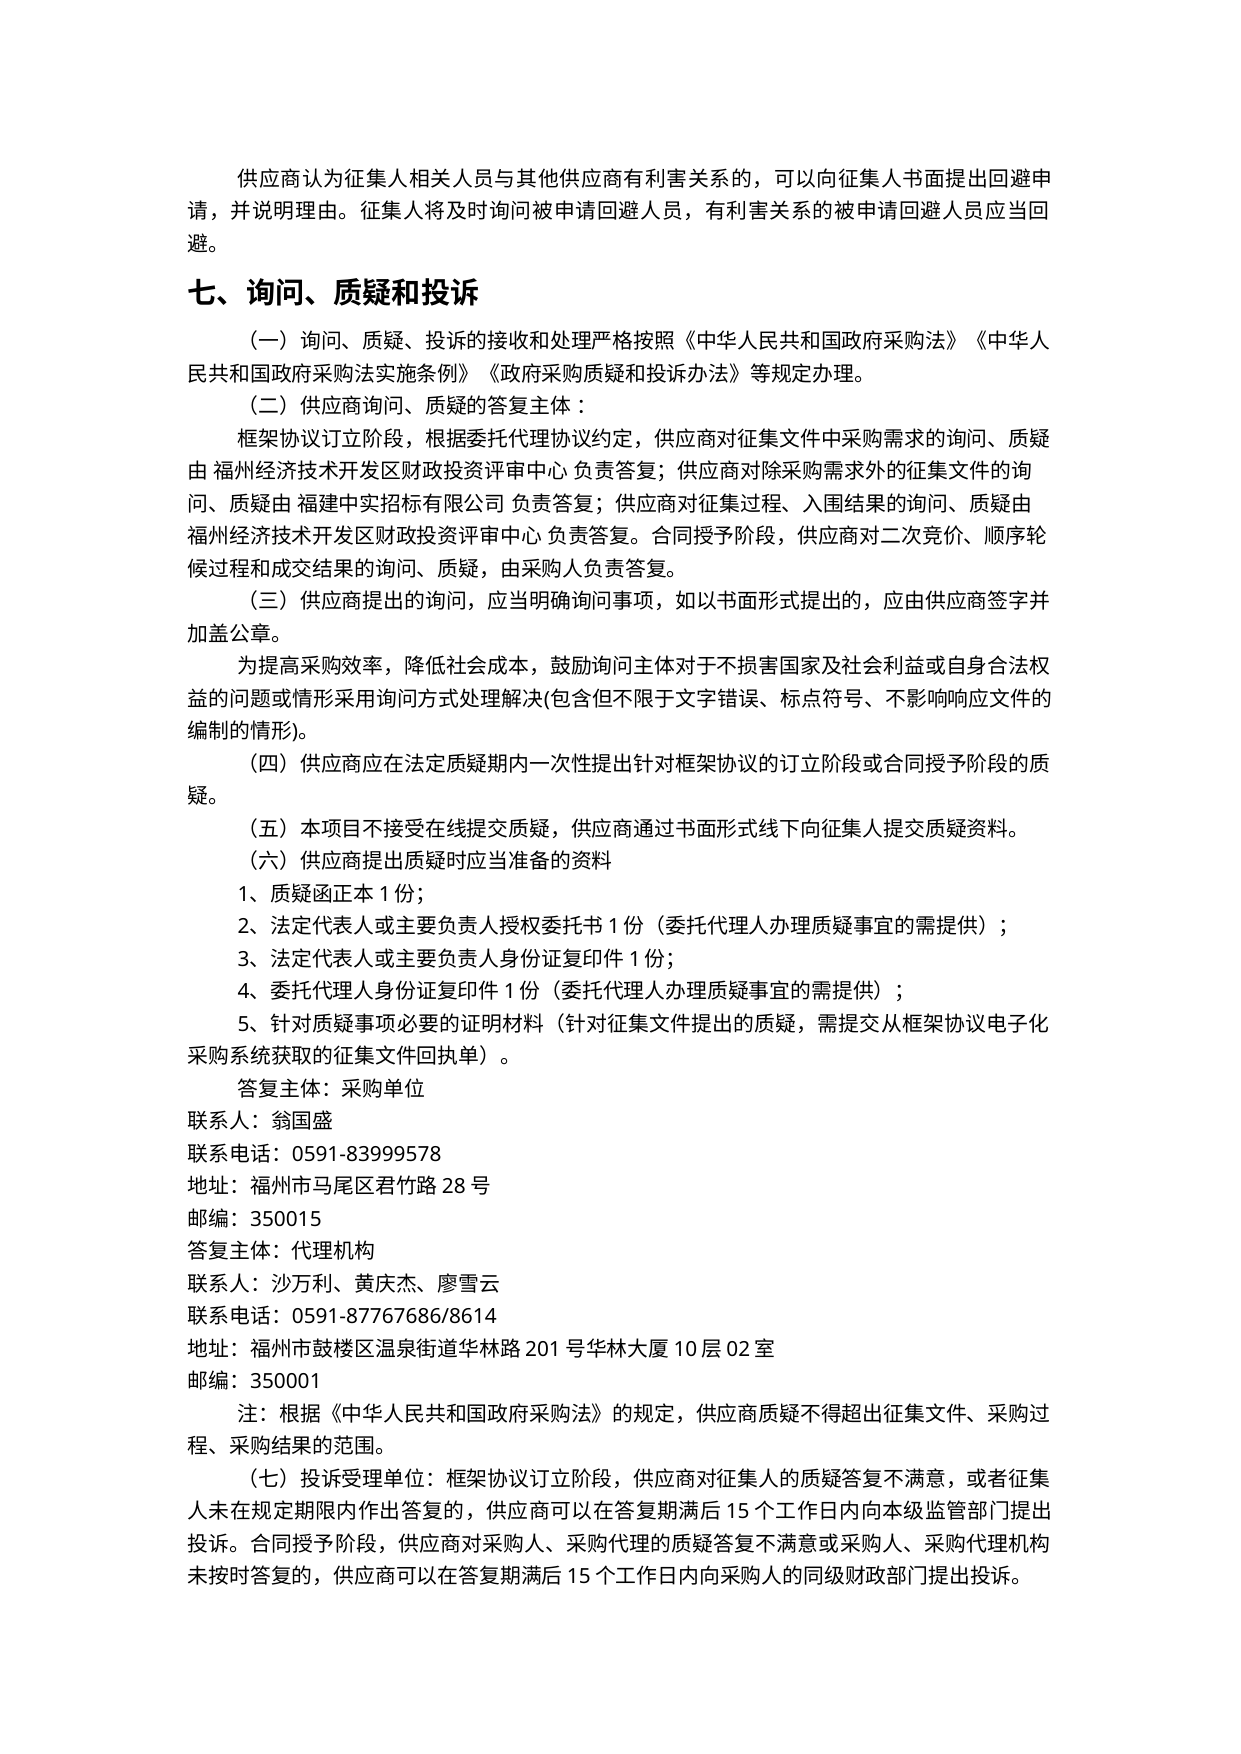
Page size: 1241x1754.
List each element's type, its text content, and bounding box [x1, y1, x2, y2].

text 联系人：沙万利、黄庆杰、廖雪云 [187, 1267, 1053, 1299]
text 联系电话：0591-83999578 [187, 1137, 1053, 1169]
text 七、询问、质疑和投诉 [187, 259, 1053, 324]
text 邮编：350015 [187, 1202, 1053, 1234]
text （四）供应商应在法定质疑期内一次性提出针对框架协议的订立阶段或合同授予阶段的质疑。 [187, 747, 1053, 812]
text 供应商认为征集人相关人员与其他供应商有利害关系的，可以向征集人书面提出回避申请，并说明理由。征集人将及时询问被申请回避人员，有利害关系的被申请回避人员应当回避。 [187, 162, 1053, 259]
text （一）询问、质疑、投诉的接收和处理严格按照《中华人民共和国政府采购法》《中华人民共和国政府采购法实施条例》《政府采购质疑和投诉办法》等规定办理。 [187, 324, 1053, 389]
text （七）投诉受理单位：框架协议订立阶段，供应商对征集人的质疑答复不满意，或者征集人未在规定期限内作出答复的，供应商可以在答复期满后15个工作日内向本级监管部门提出投诉。合同授予阶段，供应商对采购人、采购代理的质疑答复不满意或采购人、采购代理机构未按时答复的，供应商可以在答复期满后15个工作日内向采购人的同级财政部门提出投诉。 [187, 1462, 1053, 1592]
text 注：根据《中华人民共和国政府采购法》的规定，供应商质疑不得超出征集文件、采购过程、采购结果的范围。 [187, 1397, 1053, 1462]
text 为提高采购效率，降低社会成本，鼓励询问主体对于不损害国家及社会利益或自身合法权益的问题或情形采用询问方式处理解决(包含但不限于文字错误、标点符号、不影响响应文件的编制的情形)。 [187, 649, 1053, 747]
text 答复主体：代理机构 [187, 1234, 1053, 1267]
text （二）供应商询问、质疑的答复主体 ： [187, 389, 1053, 422]
text 联系人：翁国盛 [187, 1104, 1053, 1137]
text （六）供应商提出质疑时应当准备的资料 [187, 844, 1053, 877]
text 3、法定代表人或主要负责人身份证复印件1份； [187, 942, 1053, 974]
text 5、针对质疑事项必要的证明材料（针对征集文件提出的质疑，需提交从框架协议电子化采购系统获取的征集文件回执单）。 [187, 1007, 1053, 1072]
text 2、法定代表人或主要负责人授权委托书1份（委托代理人办理质疑事宜的需提供）； [187, 909, 1053, 942]
text 框架协议订立阶段，根据委托代理协议约定，供应商对征集文件中采购需求的询问、质疑由 福州经济技术开发区财政投资评审中心 负责答复；供应商对除采购需求外的征集文件的询问、质疑由 福建中实招标有限公司 负责答复；供应商对征集过程、入围结果的询问、质疑由 福州经济技术开发区财政投资评审中心 负责答复。合同授予阶段，供应商对二次竞价、顺序轮候过程和成交结果的询问、质疑，由采购人负责答复。 [187, 422, 1053, 584]
text 地址：福州市鼓楼区温泉街道华林路201号华林大厦10层02室 [187, 1332, 1053, 1364]
text 联系电话：0591-87767686/8614 [187, 1299, 1053, 1332]
text 1、质疑函正本1份； [187, 877, 1053, 909]
text 邮编：350001 [187, 1364, 1053, 1397]
text （三）供应商提出的询问，应当明确询问事项，如以书面形式提出的，应由供应商签字并加盖公章。 [187, 584, 1053, 649]
text 地址：福州市马尾区君竹路28号 [187, 1169, 1053, 1202]
text 4、委托代理人身份证复印件1份（委托代理人办理质疑事宜的需提供）； [187, 974, 1053, 1007]
text 答复主体：采购单位 [187, 1072, 1053, 1104]
text （五）本项目不接受在线提交质疑，供应商通过书面形式线下向征集人提交质疑资料。 [187, 812, 1053, 844]
